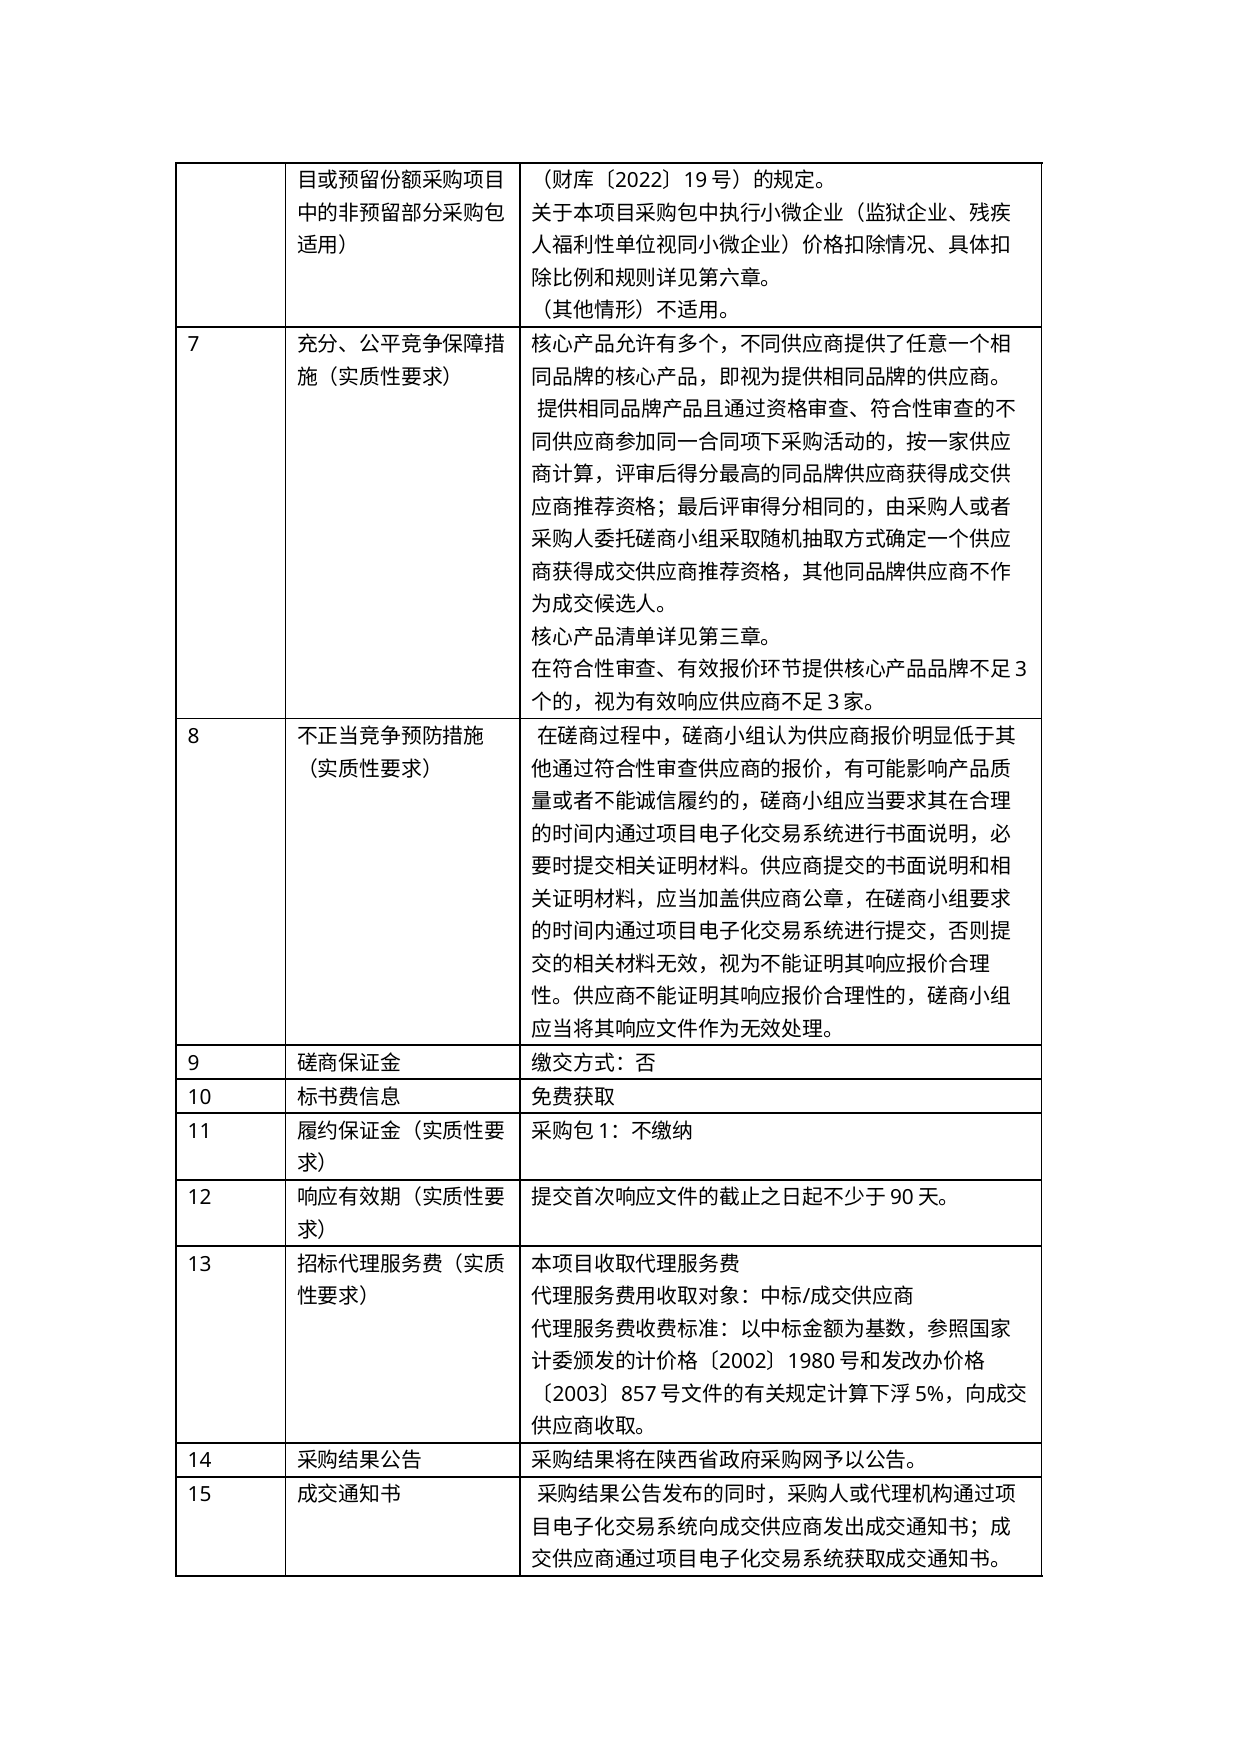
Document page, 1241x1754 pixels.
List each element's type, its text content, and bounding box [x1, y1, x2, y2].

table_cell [286, 164, 519, 326]
table_cell 免费获取 [521, 1080, 1041, 1112]
table_cell 8 [177, 719, 285, 1044]
table_cell 标书费信息 [286, 1080, 519, 1112]
table_cell 提交首次响应文件的截止之日起不少于90天。 [521, 1181, 1041, 1245]
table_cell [521, 164, 1041, 326]
table_cell 6 [177, 164, 285, 326]
table_cell 采购结果公告发布的同时，采购人或代理机构通过项目电子化交易系统向成交供应商发出成交通知书；成交供应商通过项目电子化交易系统获取成交通知书。 [521, 1478, 1041, 1575]
table_cell 磋商保证金 [286, 1046, 519, 1078]
table_cell 充分、公平竞争保障措施（实质性要求） [286, 328, 519, 718]
table_cell 成交通知书 [286, 1478, 519, 1575]
table_cell 核心产品允许有多个，不同供应商提供了任意一个相同品牌的核心产品，即视为提供相同品牌的供应商。 提供相同品牌产品且通过资格审查、符合性审查的不同供应商参加同一合同项下采购活动的，按一家供应商计算，评审后得分最高的同品牌供应商获得成交供应商推荐资格；最后评审得分相同的，由采购人或者采购人委托磋商小组采取随机抽取方式确定一个供应商获得成交供应商推荐资格，其他同品牌供应商不作为成交候选人。 核心产品清单详见第三章。 在符合性审查、有效报价环节提供核心产品品牌不足3个的，视为有效响应供应商不足3家。 [521, 328, 1041, 718]
table_cell 7 [177, 328, 285, 718]
table_cell 响应有效期（实质性要求） [286, 1181, 519, 1245]
table_cell 履约保证金（实质性要求） [286, 1114, 519, 1179]
table_cell 9 [177, 1046, 285, 1078]
table_cell 招标代理服务费（实质性要求） [286, 1247, 519, 1442]
table_cell 13 [177, 1247, 285, 1442]
table_cell 本项目收取代理服务费 代理服务费用收取对象：中标/成交供应商 代理服务费收费标准：以中标金额为基数，参照国家计委颁发的计价格〔2002〕1980号和发改办价格〔2003〕857号文件的有关规定计算下浮5%，向成交供应商收取。 [521, 1247, 1041, 1442]
table_cell 采购结果公告 [286, 1444, 519, 1476]
table_cell 11 [177, 1114, 285, 1179]
table_cell 14 [177, 1444, 285, 1476]
table_cell 采购包1：不缴纳 [521, 1114, 1041, 1179]
table_cell 在磋商过程中，磋商小组认为供应商报价明显低于其他通过符合性审查供应商的报价，有可能影响产品质量或者不能诚信履约的，磋商小组应当要求其在合理的时间内通过项目电子化交易系统进行书面说明，必要时提交相关证明材料。供应商提交的书面说明和相关证明材料，应当加盖供应商公章，在磋商小组要求的时间内通过项目电子化交易系统进行提交，否则提交的相关材料无效，视为不能证明其响应报价合理性。供应商不能证明其响应报价合理性的，磋商小组应当将其响应文件作为无效处理。 [521, 719, 1041, 1044]
table_cell 12 [177, 1181, 285, 1245]
table_cell 15 [177, 1478, 285, 1575]
table_cell 不正当竞争预防措施（实质性要求） [286, 719, 519, 1044]
table_cell 10 [177, 1080, 285, 1112]
table_cell 缴交方式：否 [521, 1046, 1041, 1078]
table_cell 采购结果将在陕西省政府采购网予以公告。 [521, 1444, 1041, 1476]
